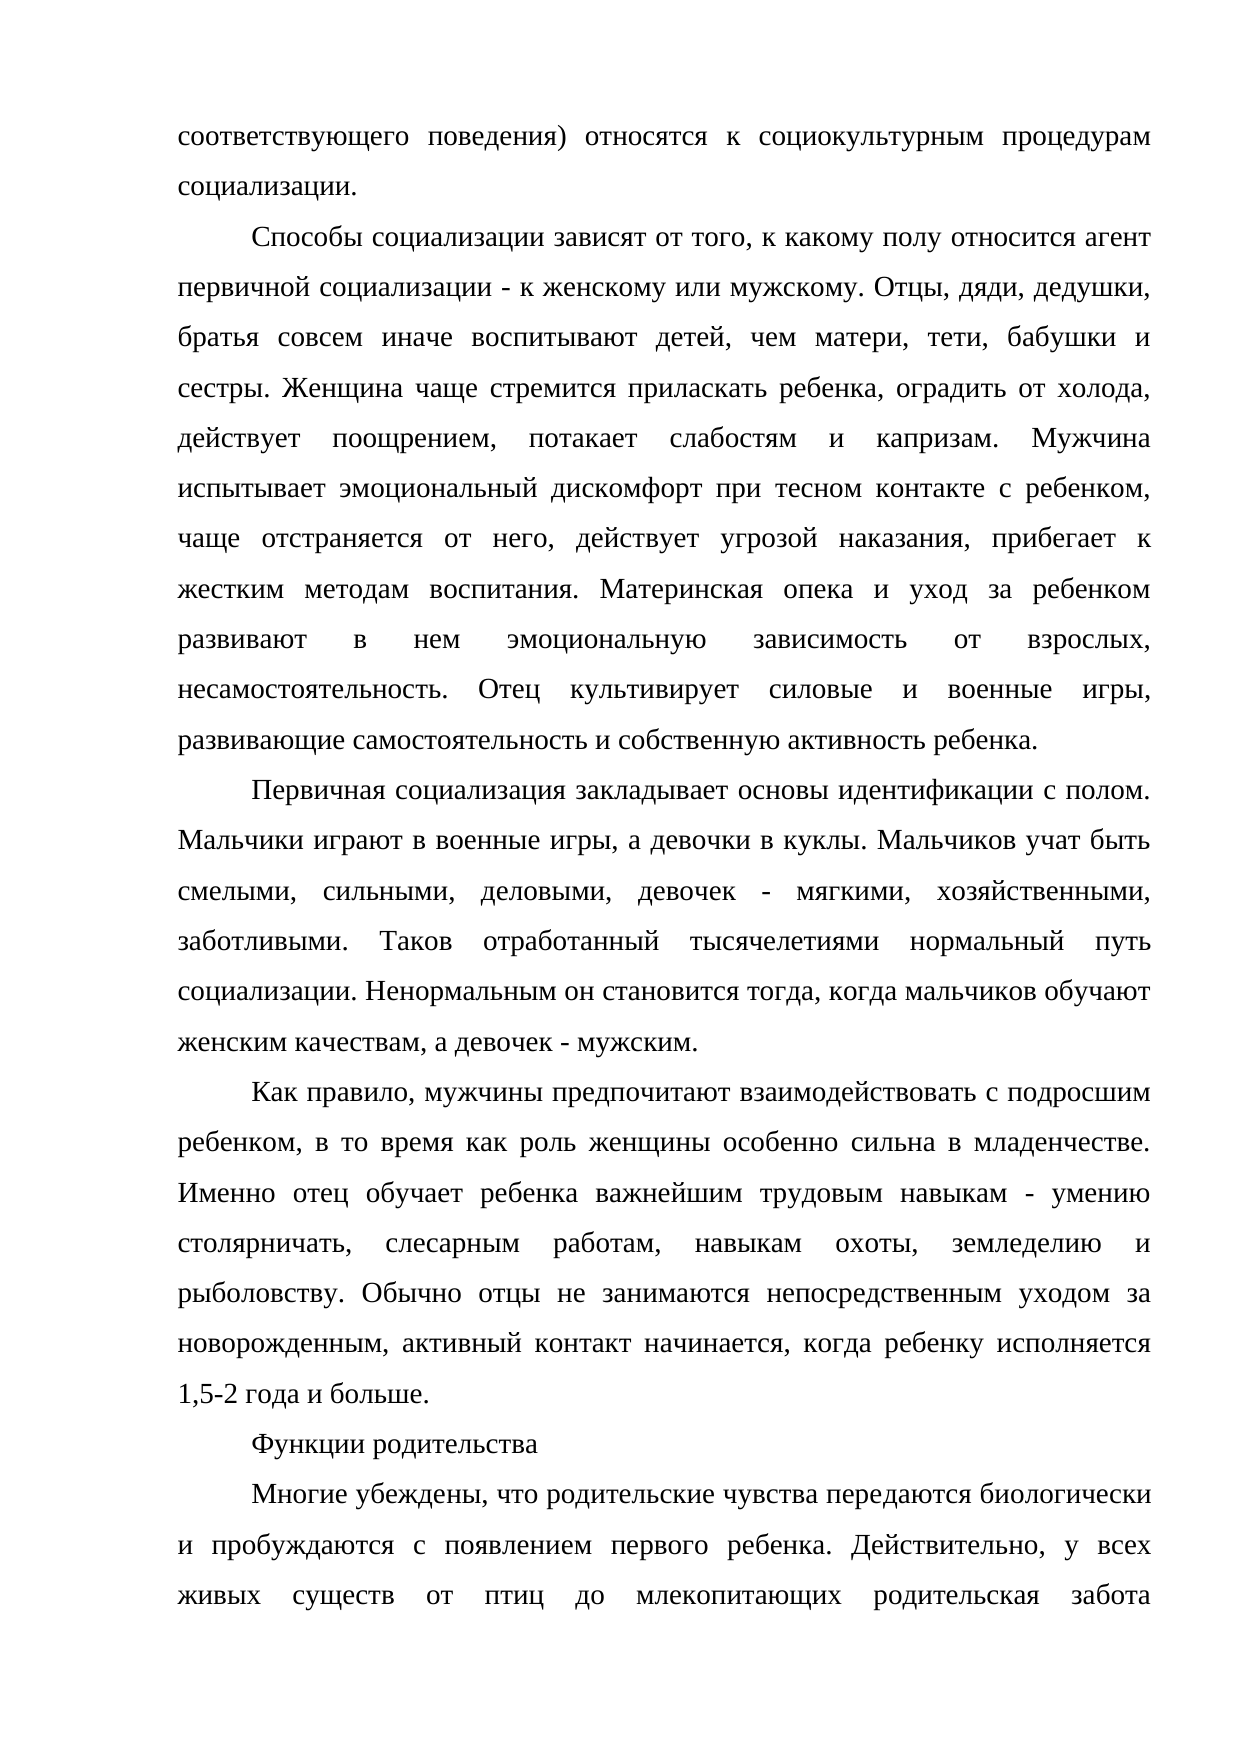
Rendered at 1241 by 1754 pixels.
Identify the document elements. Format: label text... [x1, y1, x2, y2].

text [177, 118, 1152, 202]
text Функции родительства [177, 1426, 1152, 1460]
text Как правило, мужчины предпочитают взаимодействовать с подросшим ребенком, в то время как роль женщины особенно сильна в младенчестве. Именно отец обучает ребенка важнейшим трудовым навыкам - умению столярничать, слесарным работам, навыкам охоты, земледелию и рыболовству. Обычно отцы не занимаются непосредственным уходом за новорожденным, активный контакт начинается, когда ребенку исполняется 1,5-2 года и больше. [177, 1074, 1152, 1409]
text Первичная социализация закладывает основы идентификации с полом. Мальчики играют в военные игры, а девочки в куклы. Мальчиков учат быть смелыми, сильными, деловыми, девочек - мягкими, хозяйственными, заботливыми. Таков отработанный тысячелетиями нормальный путь социализации. Ненормальным он становится тогда, когда мальчиков обучают женским качествам, а девочек - мужским. [177, 772, 1152, 1057]
text Способы социализации зависят от того, к какому полу относится агент первичной социализации - к женскому или мужскому. Отцы, дяди, дедушки, братья совсем иначе воспитывают детей, чем матери, тети, бабушки и сестры. Женщина чаще стремится приласкать ребенка, оградить от холода, действует поощрением, потакает слабостям и капризам. Мужчина испытывает эмоциональный дискомфорт при тесном контакте с ребенком, чаще отстраняется от него, действует угрозой наказания, прибегает к жестким методам воспитания. Материнская опека и уход за ребенком развивают в нем эмоциональную зависимость от взрослых, несамостоятельность. Отец культивирует силовые и военные игры, развивающие самостоятельность и собственную активность ребенка. [177, 219, 1152, 755]
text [177, 1477, 1152, 1611]
